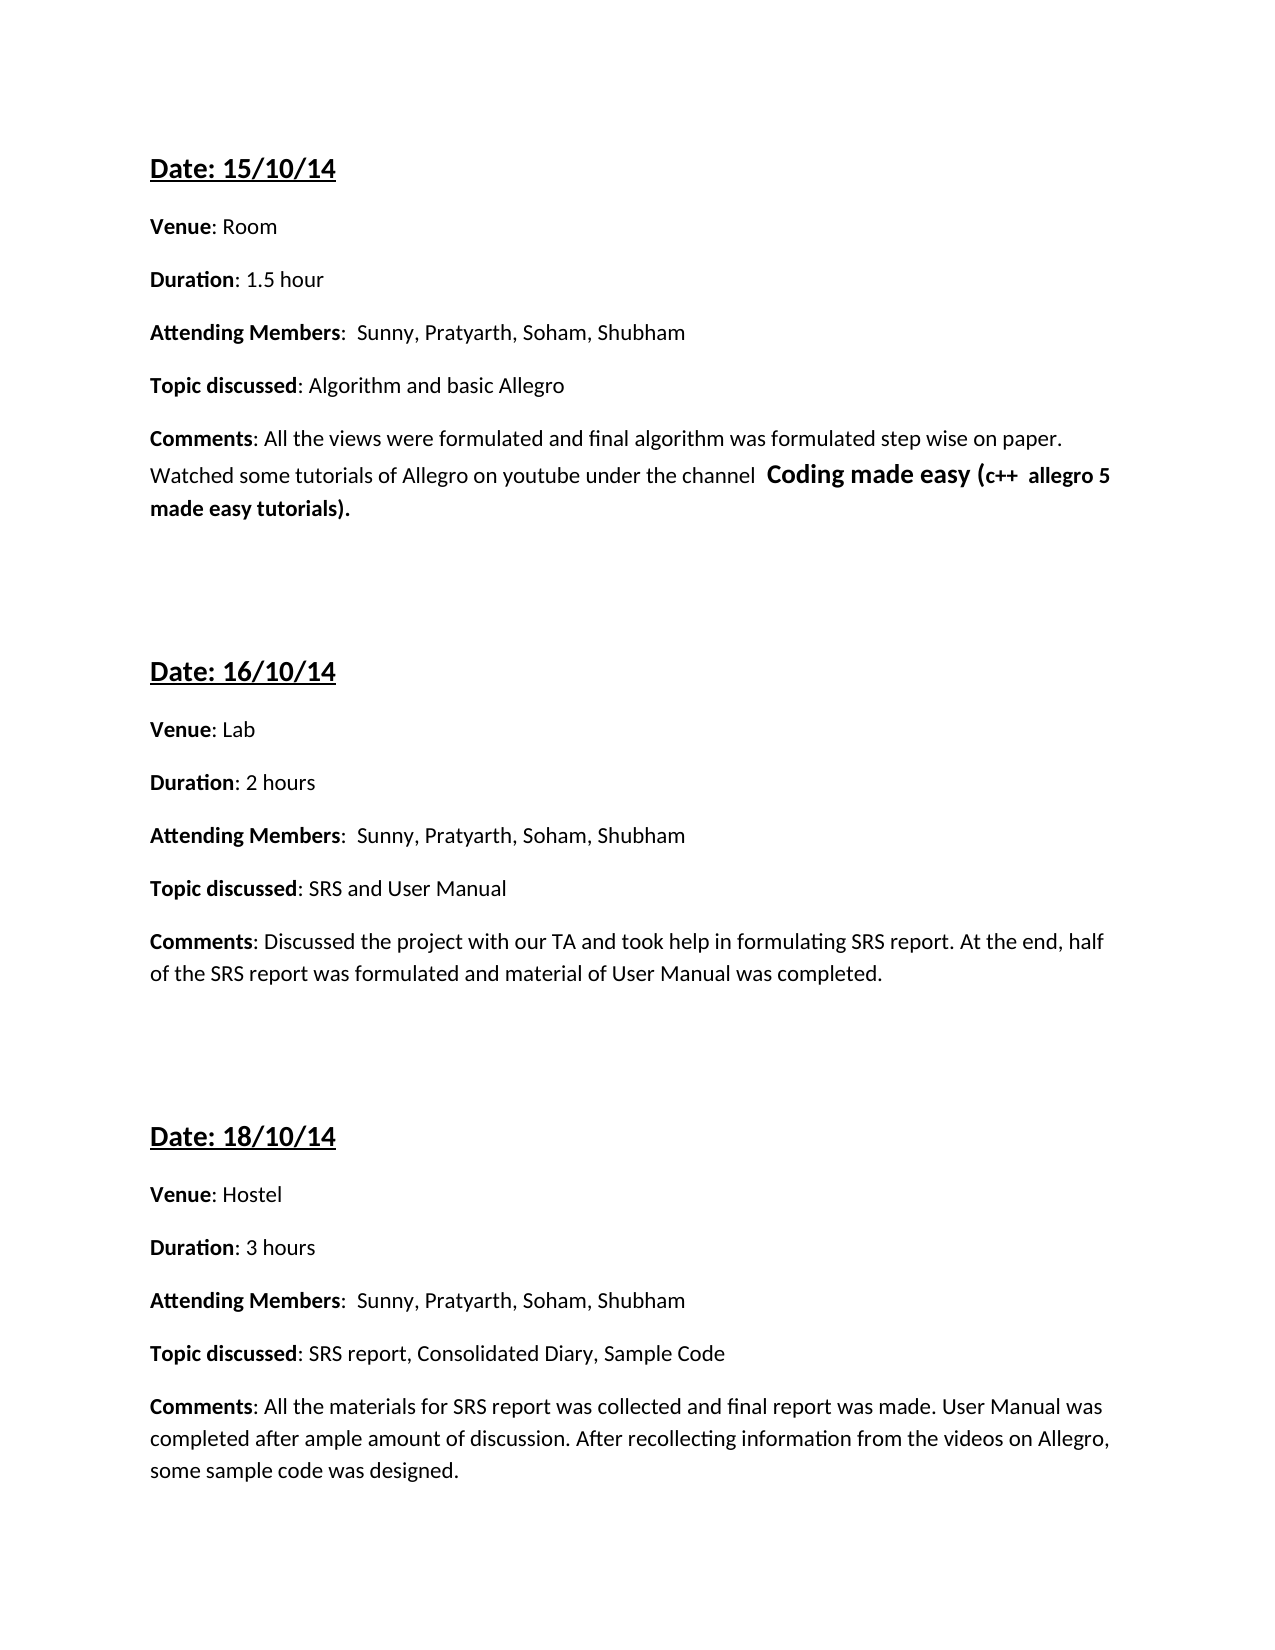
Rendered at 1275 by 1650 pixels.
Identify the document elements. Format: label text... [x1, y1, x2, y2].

text Venue: Hostel [150, 1180, 1125, 1208]
text Date: 18/10/14 [150, 1118, 1125, 1154]
text Duration: 1.5 hour [150, 265, 1125, 293]
text Attending Members: Sunny, Pratyarth, Soham, Shubham [150, 318, 1125, 346]
text Comments: All the materials for SRS report was collected and final report was made. User Manual was completed after ample amount of discussion. After recollecting information from the videos on Allegro, some sample code was designed. [150, 1392, 1125, 1484]
text Venue: Room [150, 212, 1125, 240]
text Topic discussed: SRS report, Consolidated Diary, Sample Code [150, 1339, 1125, 1367]
text Attending Members: Sunny, Pratyarth, Soham, Shubham [150, 1286, 1125, 1314]
text Topic discussed: Algorithm and basic Allegro [150, 371, 1125, 399]
text Date: 16/10/14 [150, 653, 1125, 689]
text Duration: 2 hours [150, 768, 1125, 796]
text Attending Members: Sunny, Pratyarth, Soham, Shubham [150, 821, 1125, 849]
text Venue: Lab [150, 715, 1125, 743]
text Comments: Discussed the project with our TA and took help in formulating SRS report. At the end, half of the SRS report was formulated and material of User Manual was completed. [150, 927, 1125, 987]
text Duration: 3 hours [150, 1233, 1125, 1261]
text Topic discussed: SRS and User Manual [150, 874, 1125, 902]
text Comments: All the views were formulated and final algorithm was formulated step wise on paper. Watched some tutorials of Allegro on youtube under the channel Coding made easy (c++ allegro 5 made easy tutorials). [150, 424, 1125, 522]
text Date: 15/10/14 [150, 150, 1125, 186]
